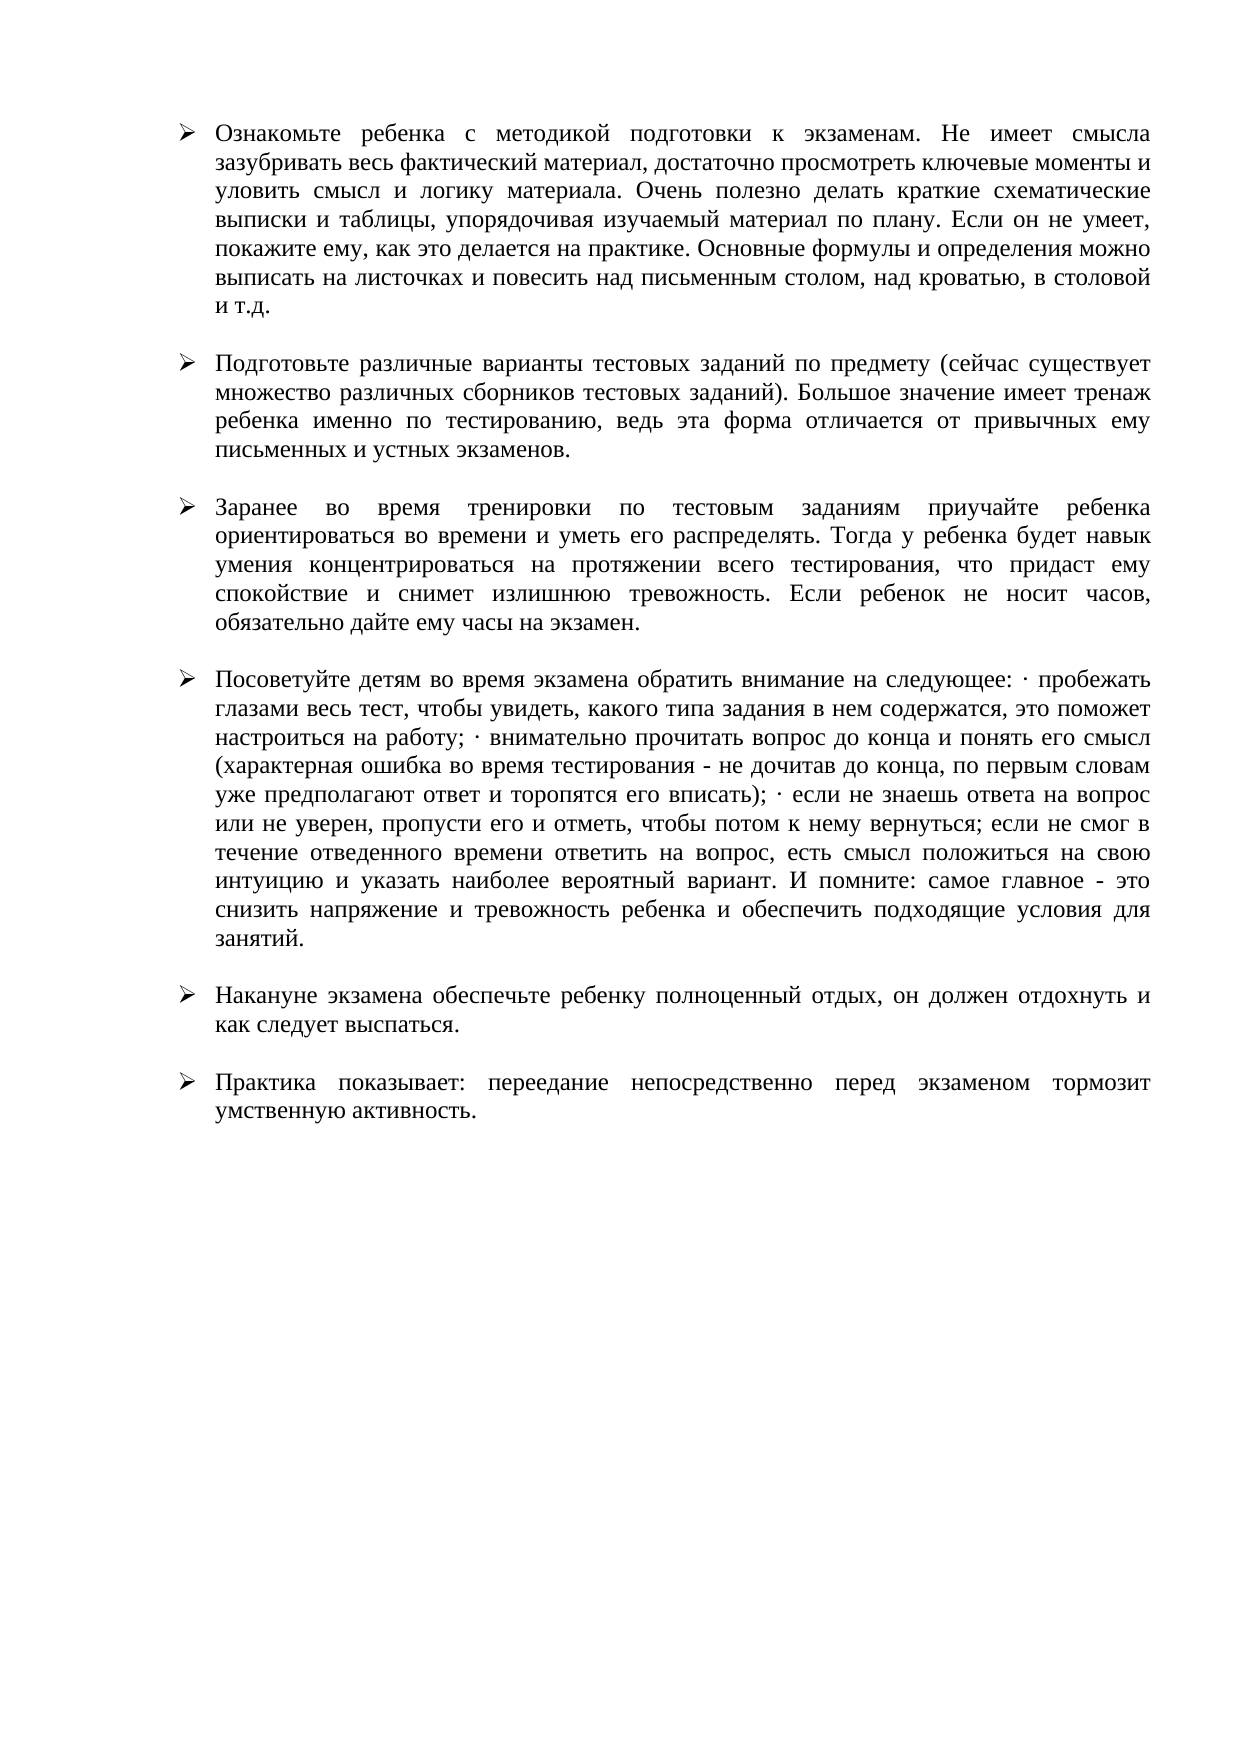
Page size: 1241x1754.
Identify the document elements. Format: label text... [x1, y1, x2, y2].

list Практика показывает: переедание непосредственно перед экзаменом тормозит умственную активность. [177, 1067, 1152, 1124]
list Заранее во время тренировки по тестовым заданиям приучайте ребенка ориентироваться во времени и уметь его распределять. Тогда у ребенка будет навык умения концентрироваться на протяжении всего тестирования, что придаст ему спокойствие и снимет излишнюю тревожность. Если ребенок не носит часов, обязательно дайте ему часы на экзамен. [177, 492, 1152, 636]
list Ознакомьте ребенка с методикой подготовки к экзаменам. Не имеет смысла зазубривать весь фактический материал, достаточно просмотреть ключевые моменты и уловить смысл и логику материала. Очень полезно делать краткие схематические выписки и таблицы, упорядочивая изучаемый материал по плану. Если он не умеет, покажите ему, как это делается на практике. Основные формулы и определения можно выписать на листочках и повесить над письменным столом, над кроватью, в столовой и т.д. [177, 118, 1152, 319]
list Накануне экзамена обеспечьте ребенку полноценный отдых, он должен отдохнуть и как следует выспаться. [177, 981, 1152, 1038]
list Подготовьте различные варианты тестовых заданий по предмету (сейчас существует множество различных сборников тестовых заданий). Большое значение имеет тренаж ребенка именно по тестированию, ведь эта форма отличается от привычных ему письменных и устных экзаменов. [177, 348, 1152, 463]
list Посоветуйте детям во время экзамена обратить внимание на следующее: · пробежать глазами весь тест, чтобы увидеть, какого типа задания в нем содержатся, это поможет настроиться на работу; · внимательно прочитать вопрос до конца и понять его смысл (характерная ошибка во время тестирования - не дочитав до конца, по первым словам уже предполагают ответ и торопятся его вписать); · если не знаешь ответа на вопрос или не уверен, пропусти его и отметь, чтобы потом к нему вернуться; если не смог в течение отведенного времени ответить на вопрос, есть смысл положиться на свою интуицию и указать наиболее вероятный вариант. И помните: самое главное - это снизить напряжение и тревожность ребенка и обеспечить подходящие условия для занятий. [177, 664, 1152, 952]
